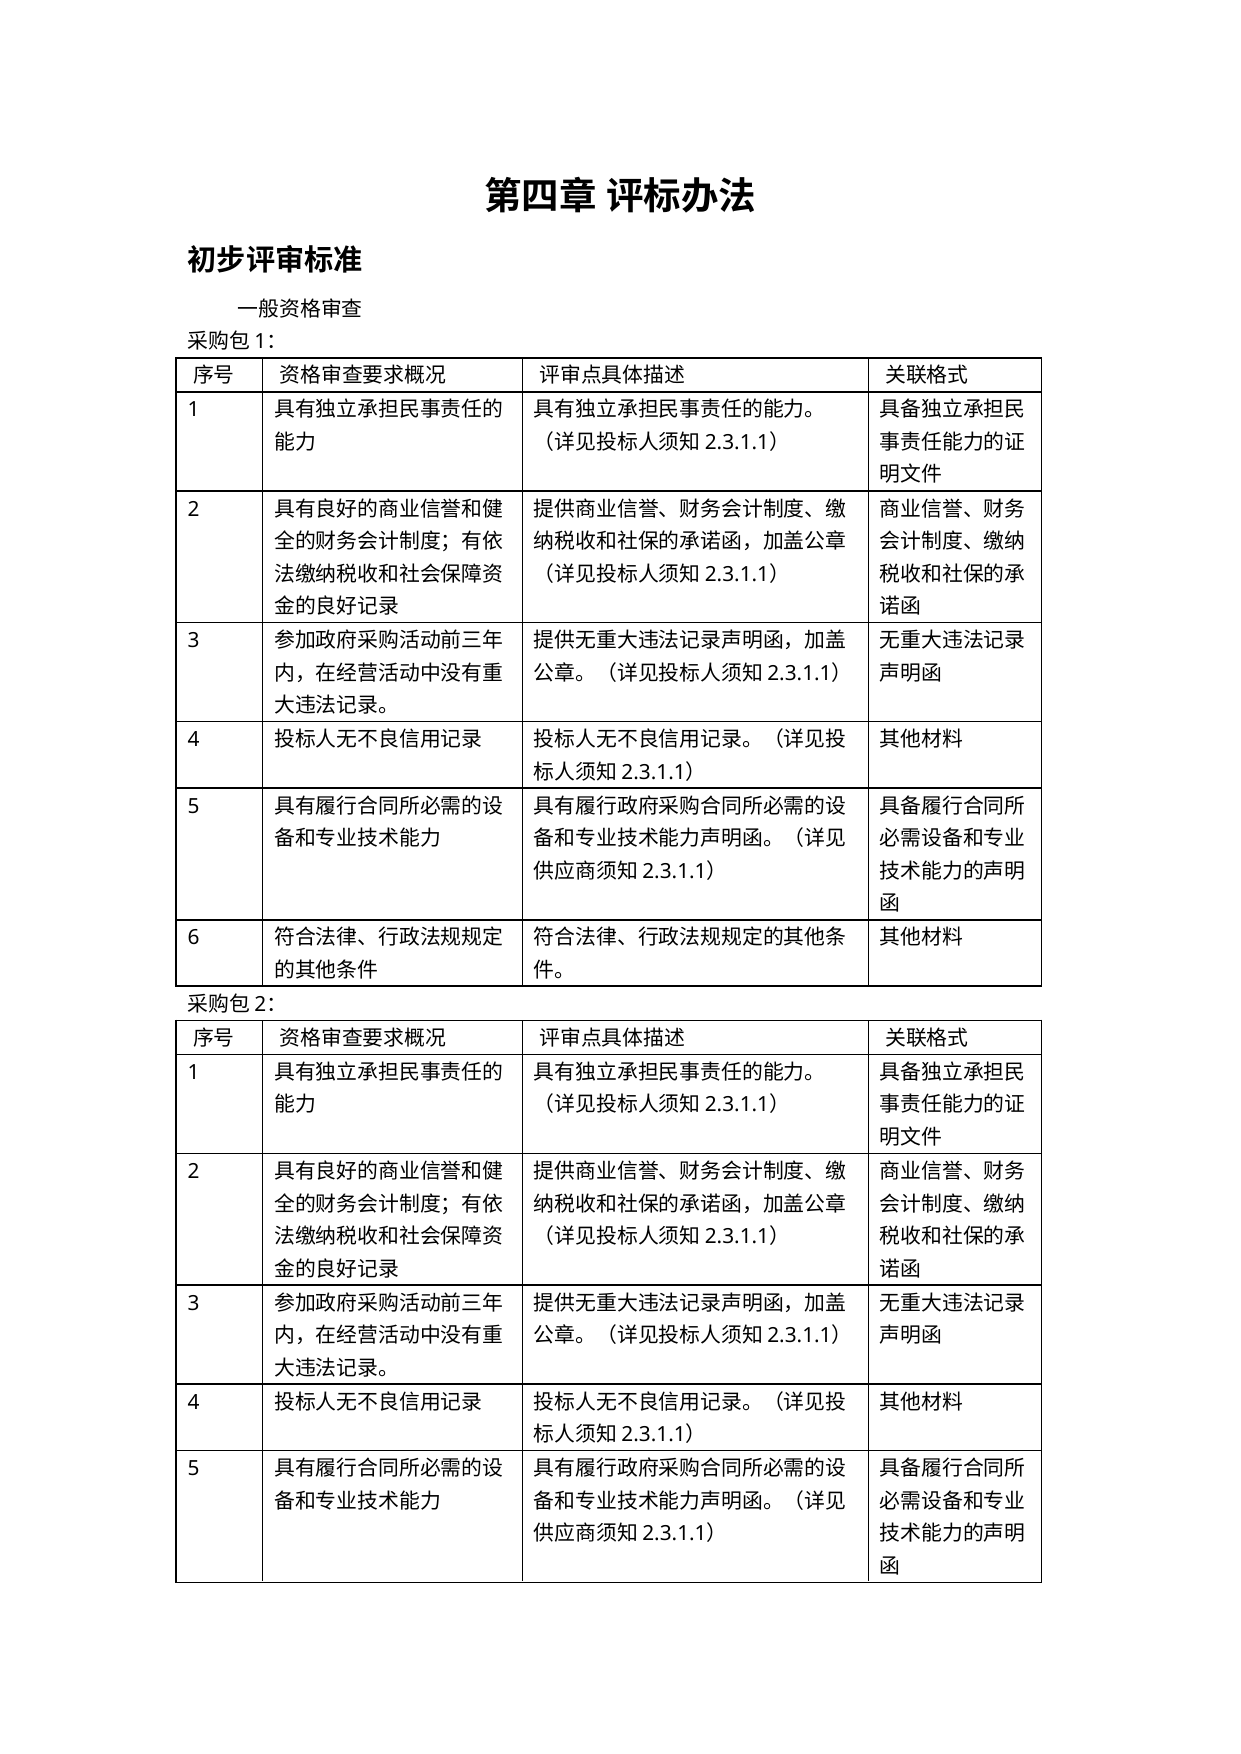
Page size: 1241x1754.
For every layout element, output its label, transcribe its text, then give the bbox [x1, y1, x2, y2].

table_cell 参加政府采购活动前三年内，在经营活动中没有重大违法记录。 [263, 623, 522, 721]
table_cell 具备履行合同所必需设备和专业技术能力的声明函 [869, 1451, 1041, 1581]
table_cell 商业信誉、财务会计制度、缴纳税收和社保的承诺函 [869, 492, 1041, 622]
table_cell 4 [177, 722, 262, 787]
table_cell 2 [177, 1154, 262, 1284]
table_cell 符合法律、行政法规规定的其他条件 [263, 921, 522, 985]
text 采购包2： [187, 987, 1053, 1019]
table_cell 具有履行政府采购合同所必需的设备和专业技术能力声明函。（详见供应商须知2.3.1.1） [523, 1451, 868, 1581]
table_cell 符合法律、行政法规规定的其他条件。 [523, 921, 868, 985]
table_cell 提供无重大违法记录声明函，加盖公章。（详见投标人须知2.3.1.1） [523, 623, 868, 721]
table_cell 具有履行政府采购合同所必需的设备和专业技术能力声明函。（详见供应商须知2.3.1.1） [523, 789, 868, 919]
table_cell 3 [177, 623, 262, 721]
table_cell 无重大违法记录声明函 [869, 1286, 1041, 1383]
table_cell 商业信誉、财务会计制度、缴纳税收和社保的承诺函 [869, 1154, 1041, 1284]
table_cell 具备独立承担民事责任能力的证明文件 [869, 393, 1041, 490]
table_cell 提供商业信誉、财务会计制度、缴纳税收和社保的承诺函，加盖公章（详见投标人须知2.3.1.1） [523, 492, 868, 622]
table_cell 3 [177, 1286, 262, 1383]
table_header 评审点具体描述 [523, 1021, 868, 1053]
text 采购包1： [187, 324, 1053, 357]
table_header 关联格式 [869, 359, 1041, 391]
table_cell 具有履行合同所必需的设备和专业技术能力 [263, 1451, 522, 1581]
table_cell 具有良好的商业信誉和健全的财务会计制度；有依法缴纳税收和社会保障资金的良好记录 [263, 492, 522, 622]
table_cell 具有独立承担民事责任的能力。（详见投标人须知2.3.1.1） [523, 393, 868, 490]
table_cell 投标人无不良信用记录 [263, 722, 522, 787]
table_cell 1 [177, 393, 262, 490]
table_cell 4 [177, 1385, 262, 1450]
table_cell 具备履行合同所必需设备和专业技术能力的声明函 [869, 789, 1041, 919]
table_cell 无重大违法记录声明函 [869, 623, 1041, 721]
table_cell 参加政府采购活动前三年内，在经营活动中没有重大违法记录。 [263, 1286, 522, 1383]
table_cell 6 [177, 921, 262, 985]
text 一般资格审查 [187, 292, 1053, 324]
table_header 评审点具体描述 [523, 359, 868, 391]
table_cell 具有良好的商业信誉和健全的财务会计制度；有依法缴纳税收和社会保障资金的良好记录 [263, 1154, 522, 1284]
text 第四章 评标办法 [187, 162, 1053, 227]
table_cell 5 [177, 1451, 262, 1581]
table_header 序号 [177, 1021, 262, 1053]
table_cell 1 [177, 1055, 262, 1153]
table_cell 投标人无不良信用记录。（详见投标人须知2.3.1.1） [523, 722, 868, 787]
table_header 关联格式 [869, 1021, 1041, 1053]
table_cell 具有独立承担民事责任的能力。（详见投标人须知2.3.1.1） [523, 1055, 868, 1153]
table_cell 其他材料 [869, 921, 1041, 985]
table_cell 5 [177, 789, 262, 919]
text 初步评审标准 [187, 227, 1053, 292]
table_cell 2 [177, 492, 262, 622]
table_cell 具有履行合同所必需的设备和专业技术能力 [263, 789, 522, 919]
table_header 序号 [177, 359, 262, 391]
table_cell 提供无重大违法记录声明函，加盖公章。（详见投标人须知2.3.1.1） [523, 1286, 868, 1383]
table_cell 具备独立承担民事责任能力的证明文件 [869, 1055, 1041, 1153]
table_cell 其他材料 [869, 1385, 1041, 1450]
table_cell 具有独立承担民事责任的能力 [263, 1055, 522, 1153]
table_cell 具有独立承担民事责任的能力 [263, 393, 522, 490]
table_header 资格审查要求概况 [263, 1021, 522, 1053]
table_cell 提供商业信誉、财务会计制度、缴纳税收和社保的承诺函，加盖公章（详见投标人须知2.3.1.1） [523, 1154, 868, 1284]
table_cell 投标人无不良信用记录 [263, 1385, 522, 1450]
table_header 资格审查要求概况 [263, 359, 522, 391]
table_cell 投标人无不良信用记录。（详见投标人须知2.3.1.1） [523, 1385, 868, 1450]
table_cell 其他材料 [869, 722, 1041, 787]
